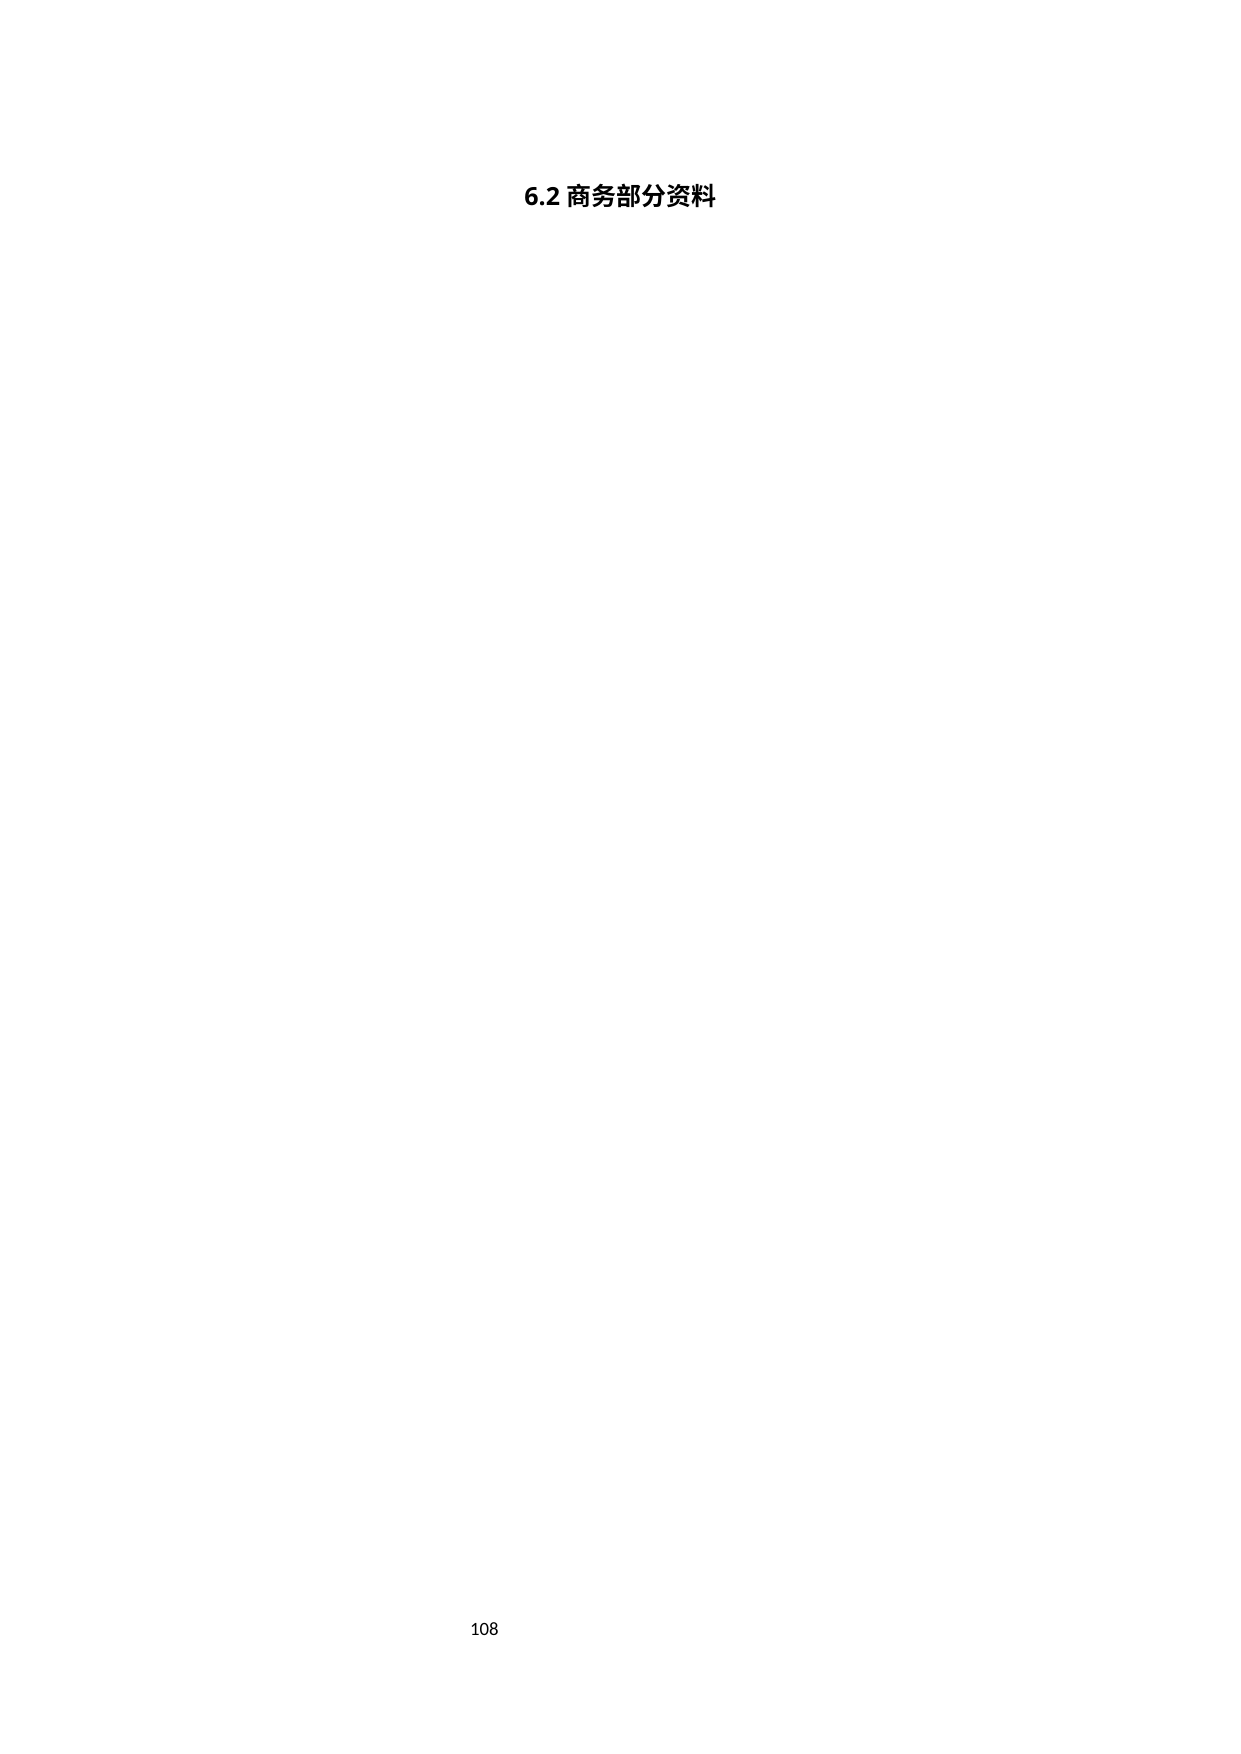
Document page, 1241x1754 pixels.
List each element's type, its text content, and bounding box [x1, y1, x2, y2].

subtitle 6.2 商务部分资料 [187, 162, 1053, 227]
